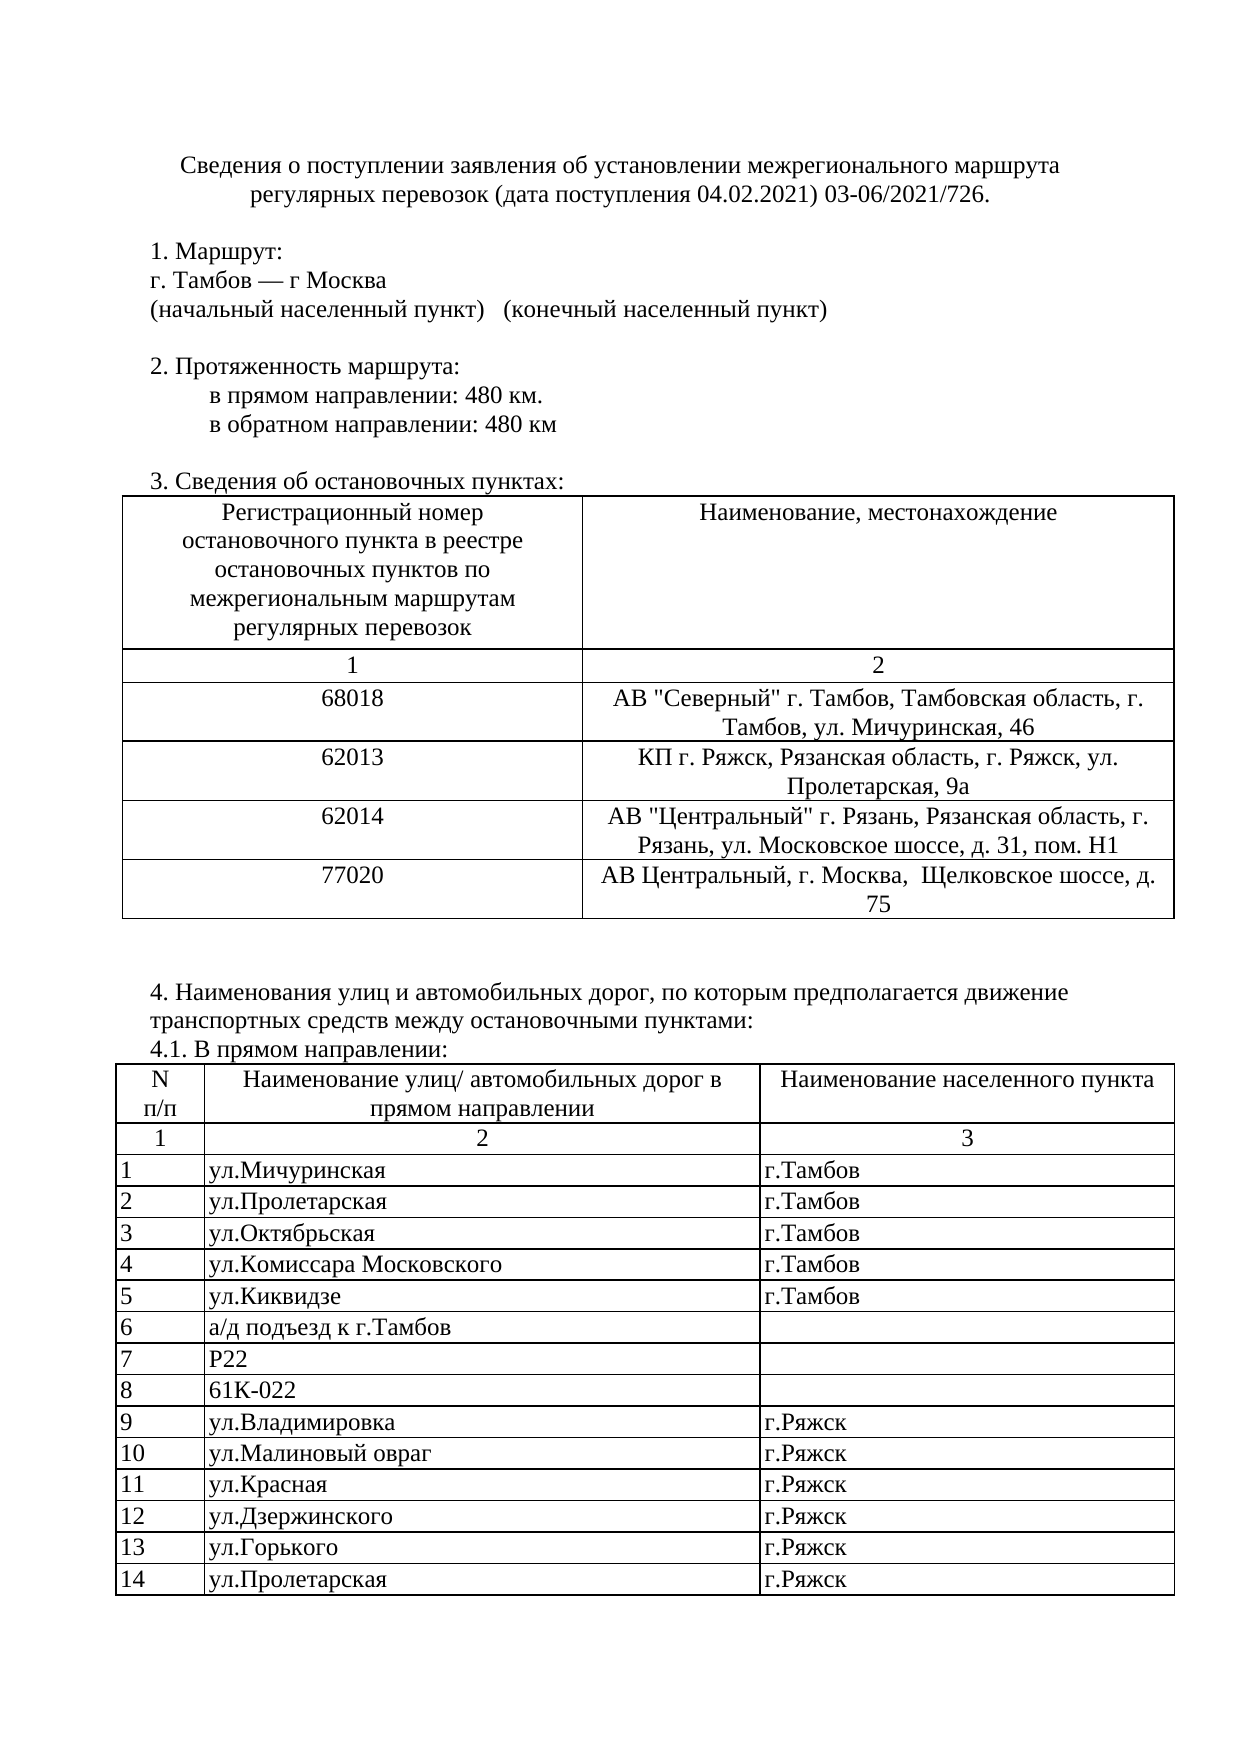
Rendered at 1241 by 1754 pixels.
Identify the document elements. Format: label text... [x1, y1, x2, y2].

text в обратном направлении: 480 км [150, 409, 1090, 437]
table_cell 68018 [123, 683, 582, 740]
table_cell г.Тамбов [761, 1187, 1174, 1216]
table_cell 2 [205, 1124, 759, 1153]
table_cell г.Ряжск [761, 1438, 1174, 1468]
table_cell 62014 [123, 801, 582, 858]
text 4. Наименования улиц и автомобильных дорог, по которым предполагается движение транспортных средств между остановочными пунктами: [150, 977, 1090, 1034]
table_header Наименование населенного пункта [761, 1065, 1174, 1122]
table_header N п/п [117, 1065, 204, 1122]
table_cell г.Ряжск [761, 1501, 1174, 1531]
table_cell г.Ряжск [761, 1564, 1174, 1594]
table_cell 7 [117, 1344, 204, 1374]
table_cell ул.Октябрьская [205, 1218, 759, 1248]
text в прямом направлении: 480 км. [150, 380, 1090, 409]
table_cell г.Тамбов [761, 1250, 1174, 1279]
table_cell 2 [583, 650, 1173, 681]
table_cell ул.Горького [205, 1533, 759, 1562]
table_cell 9 [117, 1407, 204, 1437]
text 1. Маршрут: [150, 236, 1090, 265]
table_cell 14 [117, 1564, 204, 1594]
table_cell г.Тамбов [761, 1155, 1174, 1185]
table_cell 1 [117, 1155, 204, 1185]
text г. Тамбов — г Москва [150, 265, 1090, 294]
table_cell [761, 1344, 1174, 1374]
table_cell 4 [117, 1250, 204, 1279]
table_header Наименование улиц/ автомобильных дорог в прямом направлении [205, 1065, 759, 1122]
text (начальный населенный пункт) (конечный населенный пункт) [150, 294, 1090, 322]
table_cell г.Тамбов [761, 1281, 1174, 1311]
table_cell ул.Малиновый овраг [205, 1438, 759, 1468]
table_cell 13 [117, 1533, 204, 1562]
table_cell АВ Центральный, г. Москва, Щелковское шоссе, д. 75 [583, 860, 1173, 918]
text Сведения о поступлении заявления об установлении межрегионального маршрута регулярных перевозок (дата поступления 04.02.2021) 03-06/2021/726. [150, 150, 1090, 207]
table_cell 77020 [123, 860, 582, 918]
table_cell 6 [117, 1312, 204, 1342]
table_cell г.Тамбов [761, 1218, 1174, 1248]
table_cell 62013 [123, 742, 582, 799]
table_cell 2 [117, 1187, 204, 1216]
table_cell 11 [117, 1470, 204, 1499]
table_cell КП г. Ряжск, Рязанская область, г. Ряжск, ул. Пролетарская, 9а [583, 742, 1173, 799]
text 3. Сведения об остановочных пунктах: [150, 466, 1090, 495]
table_cell АВ "Северный" г. Тамбов, Тамбовская область, г. Тамбов, ул. Мичуринская, 46 [583, 683, 1173, 740]
table_cell 61К-022 [205, 1375, 759, 1405]
table_cell 3 [761, 1124, 1174, 1153]
table_cell г.Ряжск [761, 1407, 1174, 1437]
table_cell а/д подъезд к г.Тамбов [205, 1312, 759, 1342]
table_cell 12 [117, 1501, 204, 1531]
table_cell Р22 [205, 1344, 759, 1374]
table_cell 3 [117, 1218, 204, 1248]
table_cell ул.Комиссара Московского [205, 1250, 759, 1279]
table_cell [761, 1375, 1174, 1405]
table_cell г.Ряжск [761, 1533, 1174, 1562]
table_header Регистрационный номер остановочного пункта в реестре остановочных пунктов по межрегиональным маршрутам регулярных перевозок [123, 497, 582, 648]
table_cell ул.Киквидзе [205, 1281, 759, 1311]
table_cell 8 [117, 1375, 204, 1405]
table_cell ул.Владимировка [205, 1407, 759, 1437]
table_cell ул.Дзержинского [205, 1501, 759, 1531]
table_cell ул.Пролетарская [205, 1564, 759, 1594]
table_cell 5 [117, 1281, 204, 1311]
table_cell 1 [123, 650, 582, 681]
text 2. Протяженность маршрута: [150, 351, 1090, 380]
table_header Наименование, местонахождение [583, 497, 1173, 648]
table_cell ул.Красная [205, 1470, 759, 1499]
table_cell АВ "Центральный" г. Рязань, Рязанская область, г. Рязань, ул. Московское шоссе, д. 31, пом. Н1 [583, 801, 1173, 858]
table_cell 10 [117, 1438, 204, 1468]
table_cell ул.Мичуринская [205, 1155, 759, 1185]
table_cell г.Ряжск [761, 1470, 1174, 1499]
table_cell 1 [117, 1124, 204, 1153]
table_cell [761, 1312, 1174, 1342]
text 4.1. В прямом направлении: [150, 1034, 1090, 1063]
table_cell ул.Пролетарская [205, 1187, 759, 1216]
